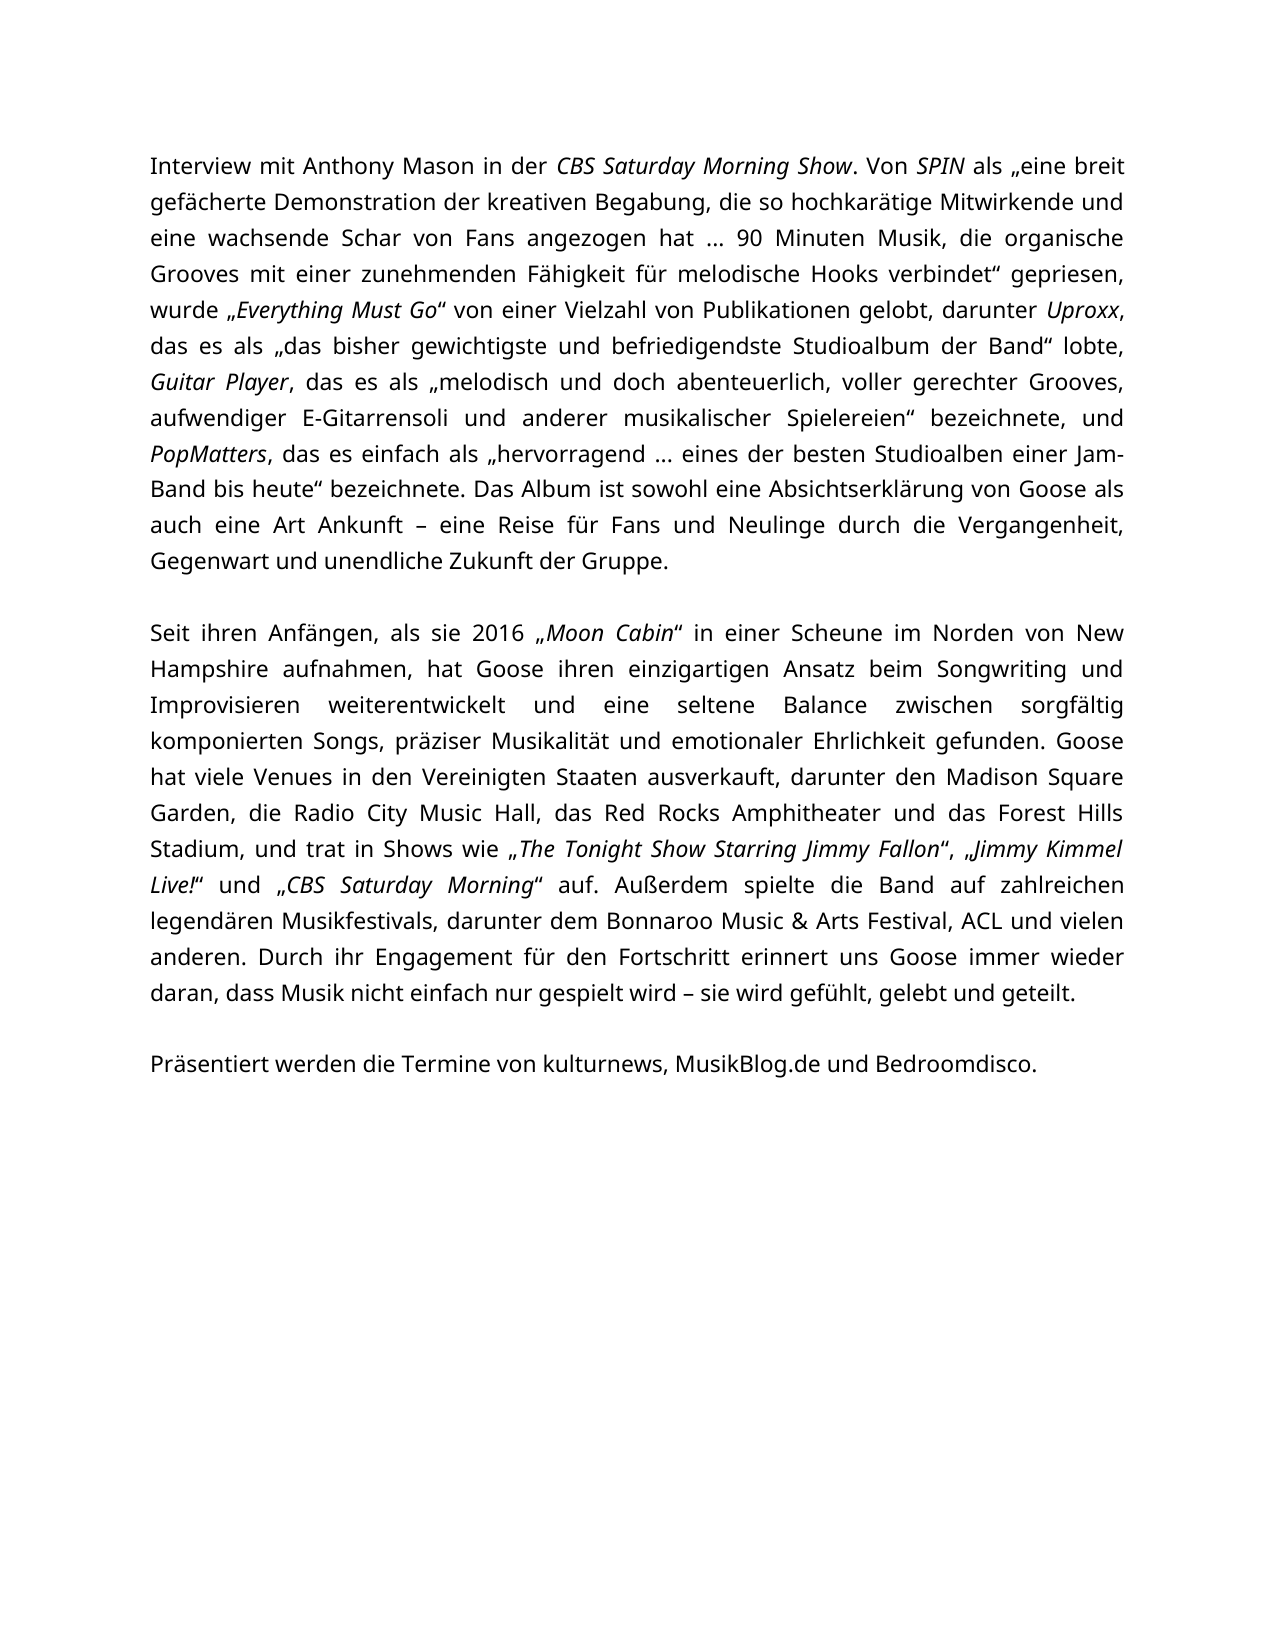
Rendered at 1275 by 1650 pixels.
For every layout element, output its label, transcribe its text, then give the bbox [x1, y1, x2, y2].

text Präsentiert werden die Termine von kulturnews, MusikBlog.de und Bedroomdisco. [150, 1048, 1125, 1080]
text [150, 150, 1125, 577]
text Seit ihren Anfängen, als sie 2016 „Moon Cabin“ in einer Scheune im Norden von New Hampshire aufnahmen, hat Goose ihren einzigartigen Ansatz beim Songwriting und Improvisieren weiterentwickelt und eine seltene Balance zwischen sorgfältig komponierten Songs, präziser Musikalität und emotionaler Ehrlichkeit gefunden. Goose hat viele Venues in den Vereinigten Staaten ausverkauft, darunter den Madison Square Garden, die Radio City Music Hall, das Red Rocks Amphitheater und das Forest Hills Stadium, und trat in Shows wie „The Tonight Show Starring Jimmy Fallon“, „Jimmy Kimmel Live!“ und „CBS Saturday Morning“ auf. Außerdem spielte die Band auf zahlreichen legendären Musikfestivals, darunter dem Bonnaroo Music & Arts Festival, ACL und vielen anderen. Durch ihr Engagement für den Fortschritt erinnert uns Goose immer wieder daran, dass Musik nicht einfach nur gespielt wird – sie wird gefühlt, gelebt und geteilt. [150, 617, 1125, 1008]
